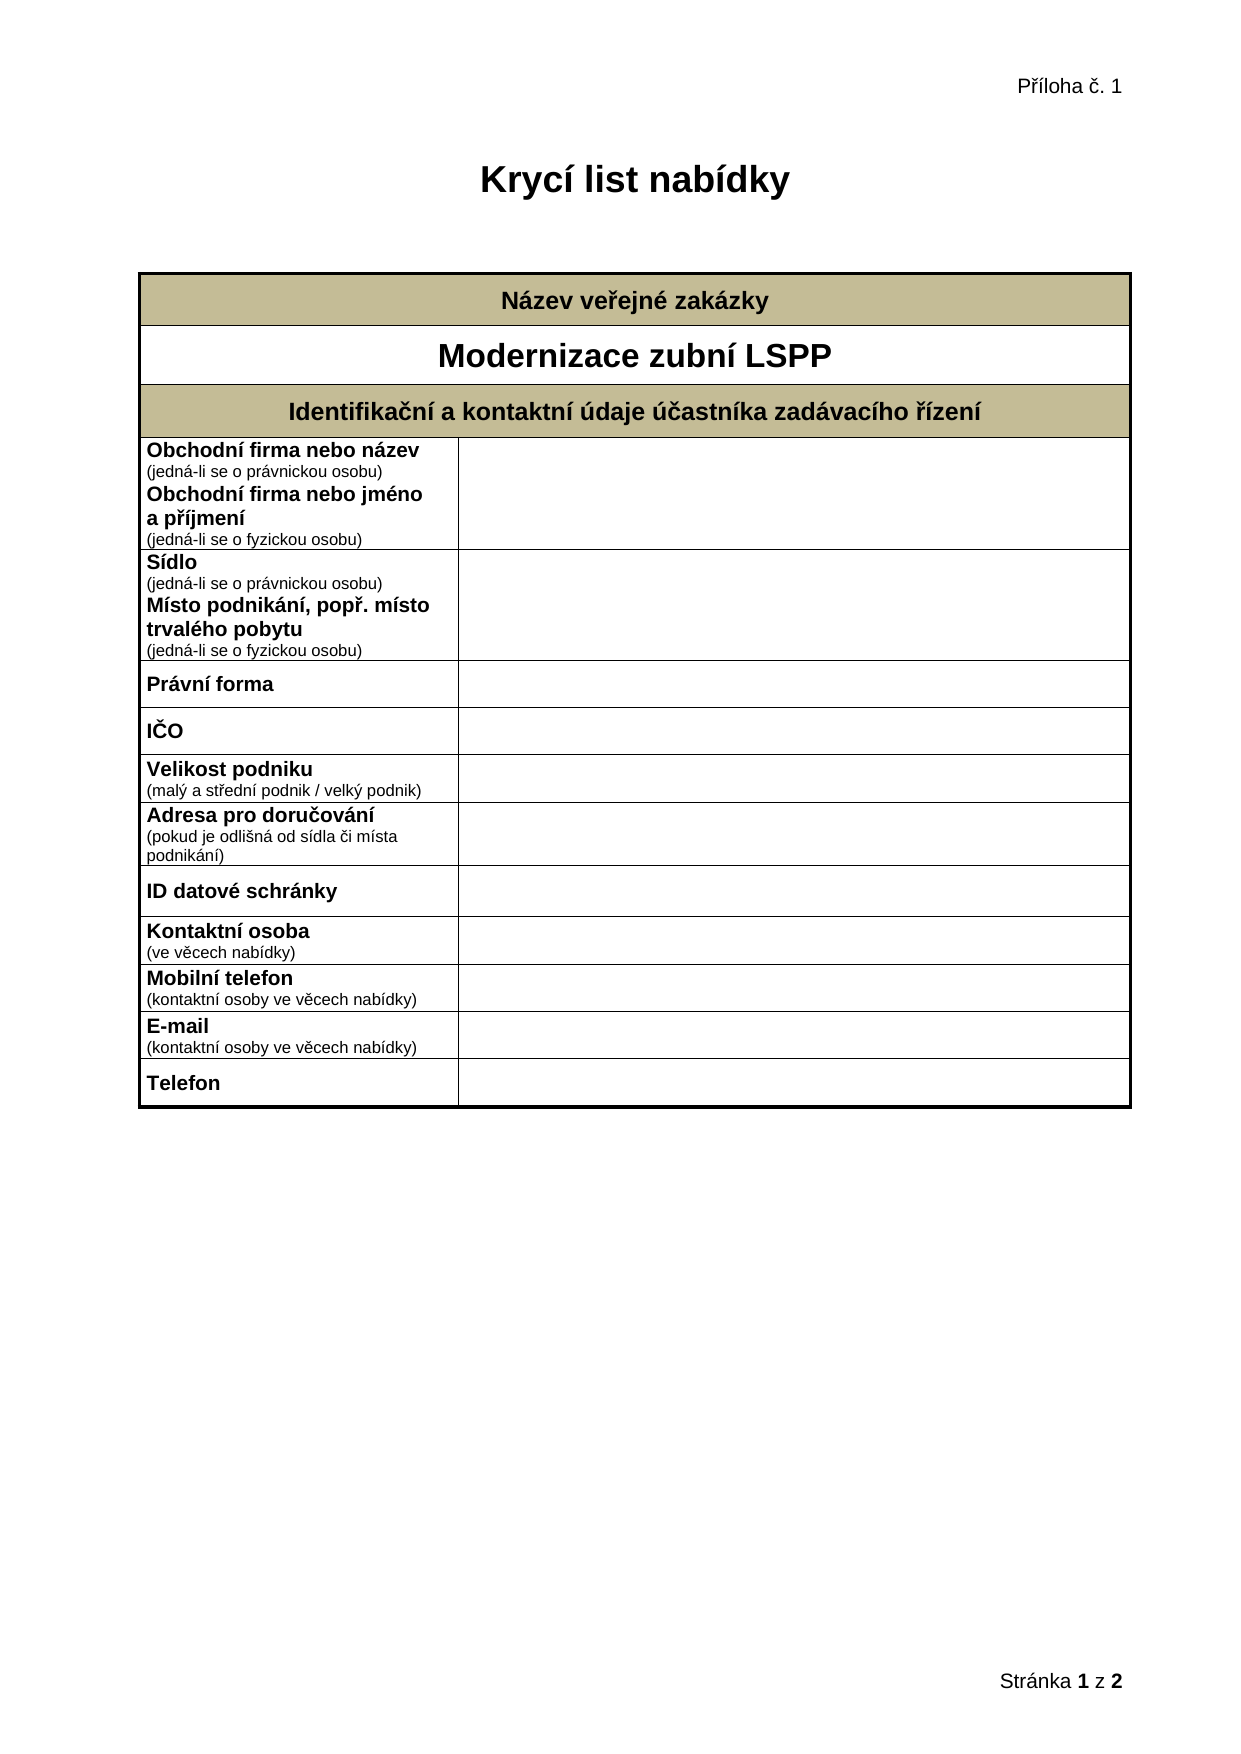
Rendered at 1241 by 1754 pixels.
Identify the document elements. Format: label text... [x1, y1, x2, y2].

table_cell Sídlo (jedná-li se o právnickou osobu) Místo podnikání, popř. místo trvalého pobytu (jedná-li se o fyzickou osobu) [141, 550, 458, 660]
table_cell E-mail (kontaktní osoby ve věcech nabídky) [141, 1012, 458, 1058]
table_cell [459, 866, 1129, 916]
table_cell [459, 708, 1129, 754]
table_cell Mobilní telefon (kontaktní osoby ve věcech nabídky) [141, 965, 458, 1011]
table_cell Adresa pro doručování (pokud je odlišná od sídla či místa podnikání) [141, 803, 458, 865]
table_cell Velikost podniku (malý a střední podnik / velký podnik) [141, 755, 458, 802]
table_cell [459, 1059, 1129, 1105]
table_cell [459, 550, 1129, 660]
table_cell Právní forma [141, 661, 458, 707]
table_cell [459, 1012, 1129, 1058]
table_cell Kontaktní osoba (ve věcech nabídky) [141, 917, 458, 963]
table_cell Obchodní firma nebo název (jedná-li se o právnickou osobu) Obchodní firma nebo jméno a příjmení (jedná-li se o fyzickou osobu) [141, 438, 458, 548]
table_cell Identifikační a kontaktní údaje účastníka zadávacího řízení [141, 385, 1129, 437]
table_cell [459, 965, 1129, 1011]
table_cell [459, 661, 1129, 707]
table_cell [459, 438, 1129, 548]
text Krycí list nabídky [148, 157, 1122, 200]
table_header Název veřejné zakázky [141, 275, 1129, 325]
table_cell [459, 803, 1129, 865]
table_cell [459, 917, 1129, 963]
table_cell ID datové schránky [141, 866, 458, 916]
table_cell Telefon [141, 1059, 458, 1105]
table_cell Modernizace zubní LSPP [141, 326, 1129, 384]
table_cell IČO [141, 708, 458, 754]
table_cell [459, 755, 1129, 802]
